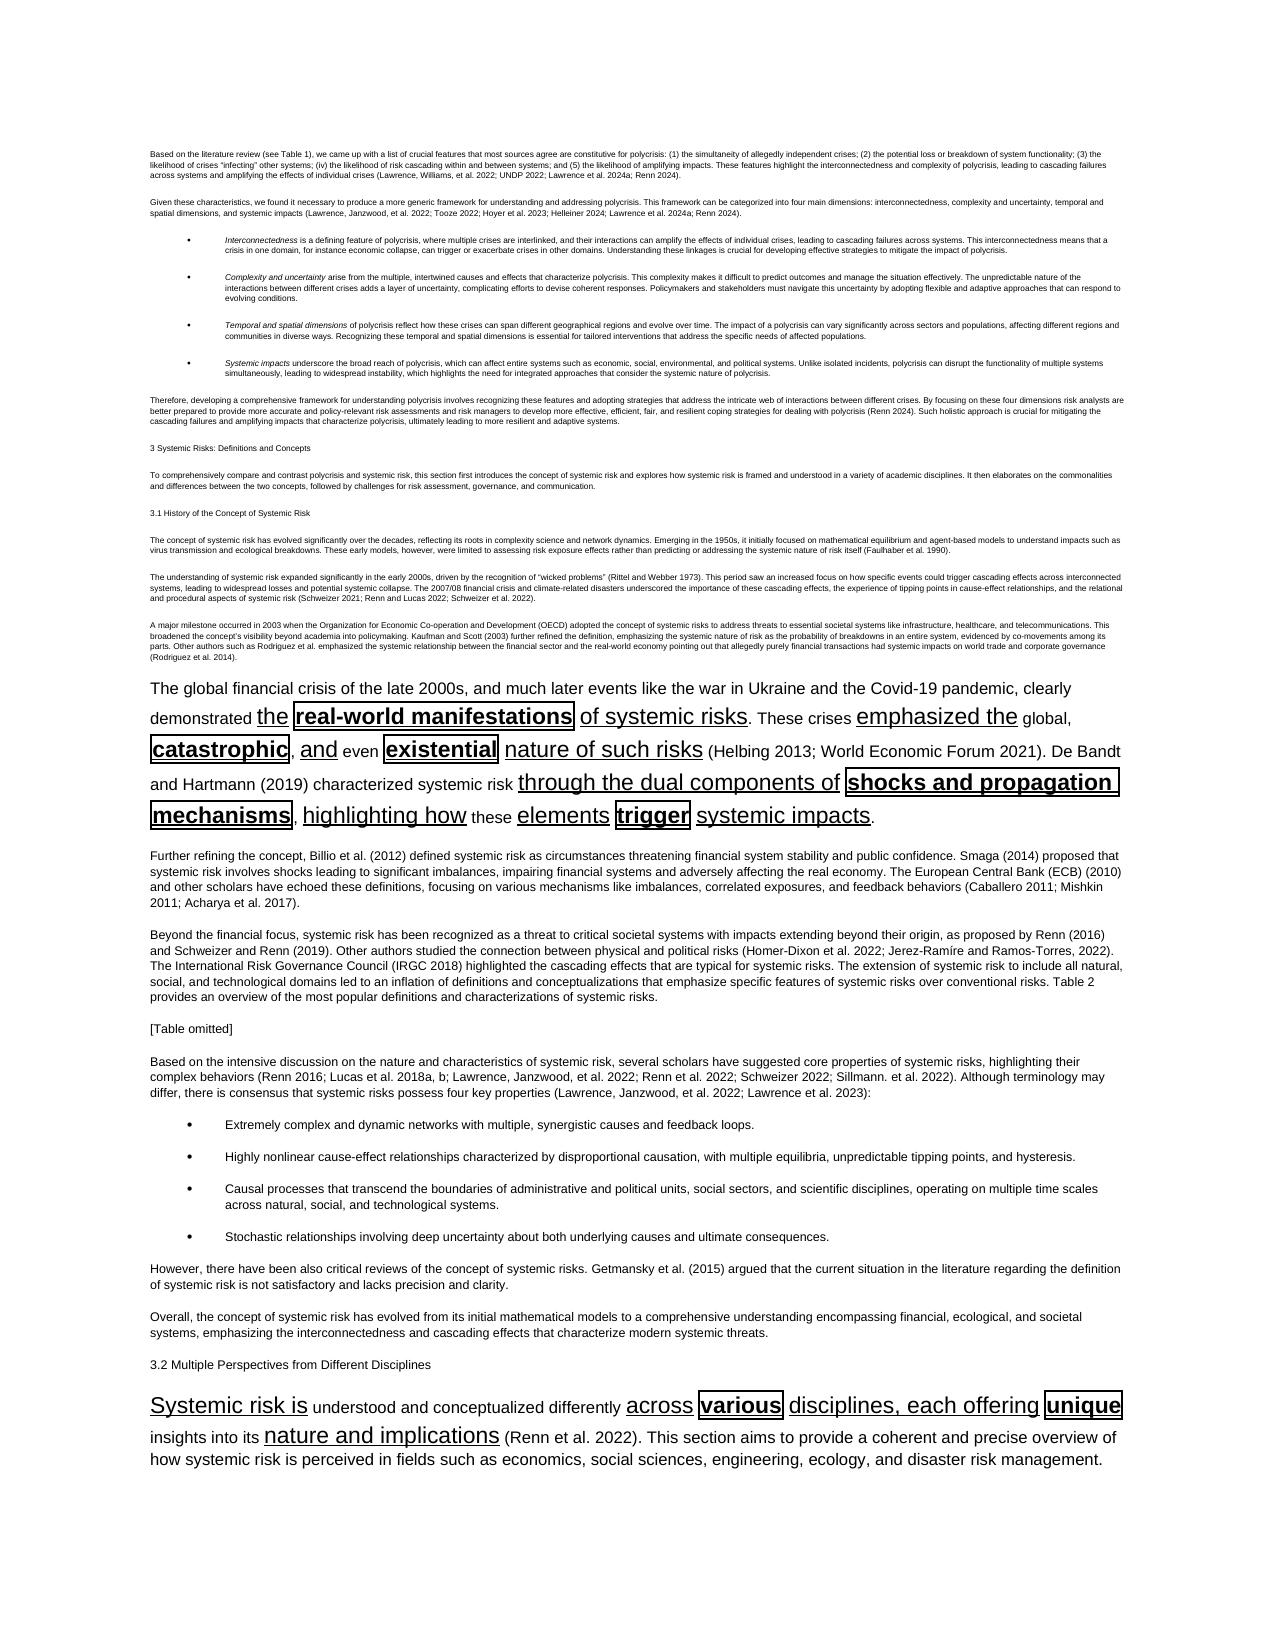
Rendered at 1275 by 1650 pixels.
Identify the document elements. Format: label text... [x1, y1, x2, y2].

text However, there have been also critical reviews of the concept of systemic risks. Getmansky et al. (2015) argued that the current situation in the literature regarding the definition of systemic risk is not satisfactory and lacks precision and clarity. [150, 1262, 1125, 1292]
text The global financial crisis of the late 2000s, and much later events like the war in Ukraine and the Covid-19 pandemic, clearly demonstrated the real-world manifestations of systemic risks. These crises emphasized the global, catastrophic, and even existential nature of such risks (Helbing 2013; World Economic Forum 2021). De Bandt and Hartmann (2019) characterized systemic risk through the dual components of shocks and propagation mechanisms, highlighting how these elements trigger systemic impacts. [150, 679, 1125, 830]
text Further refining the concept, Billio et al. (2012) defined systemic risk as circumstances threatening financial system stability and public confidence. Smaga (2014) proposed that systemic risk involves shocks leading to significant imbalances, impairing financial systems and adversely affecting the real economy. The European Central Bank (ECB) (2010) and other scholars have echoed these definitions, focusing on various mechanisms like imbalances, correlated exposures, and feedback behaviors (Caballero 2011; Mishkin 2011; Acharya et al. 2017). [150, 849, 1125, 910]
list Causal processes that transcend the boundaries of administrative and political units, social sectors, and scientific disciplines, operating on multiple time scales across natural, social, and technological systems. [187, 1182, 1125, 1212]
text Based on the intensive discussion on the nature and characteristics of systemic risk, several scholars have suggested core properties of systemic risks, highlighting their complex behaviors (Renn 2016; Lucas et al. 2018a, b; Lawrence, Janzwood, et al. 2022; Renn et al. 2022; Schweizer 2022; Sillmann. et al. 2022). Although terminology may differ, there is consensus that systemic risks possess four key properties (Lawrence, Janzwood, et al. 2022; Lawrence et al. 2023): [150, 1054, 1125, 1100]
list Extremely complex and dynamic networks with multiple, synergistic causes and feedback loops. [187, 1117, 1125, 1132]
text 3.2 Multiple Perspectives from Different Disciplines [150, 1358, 1125, 1372]
text Beyond the financial focus, systemic risk has been recognized as a threat to critical societal systems with impacts extending beyond their origin, as proposed by Renn (2016) and Schweizer and Renn (2019). Other authors studied the connection between physical and political risks (Homer-Dixon et al. 2022; Jerez-Ramíre and Ramos-Torres, 2022). The International Risk Governance Council (IRGC 2018) highlighted the cascading effects that are typical for systemic risks. The extension of systemic risk to include all natural, social, and technological domains led to an inflation of definitions and conceptualizations that emphasize specific features of systemic risks over conventional risks. Table 2 provides an overview of the most popular definitions and characterizations of systemic risks. [150, 928, 1125, 1004]
text [Table omitted] [150, 1022, 1125, 1036]
list Stochastic relationships involving deep uncertainty about both underlying causes and ultimate consequences. [187, 1230, 1125, 1244]
text Systemic risk is understood and conceptualized differently across various disciplines, each offering unique insights into its nature and implications (Renn et al. 2022). This section aims to provide a coherent and precise overview of how systemic risk is perceived in fields such as economics, social sciences, engineering, ecology, and disaster risk management. [150, 1390, 1125, 1469]
list Highly nonlinear cause-effect relationships characterized by disproportional causation, with multiple equilibria, unpredictable tipping points, and hysteresis. [187, 1150, 1125, 1164]
text Overall, the concept of systemic risk has evolved from its initial mathematical models to a comprehensive understanding encompassing financial, ecological, and societal systems, emphasizing the interconnectedness and cascading effects that characterize modern systemic threats. [150, 1310, 1125, 1340]
